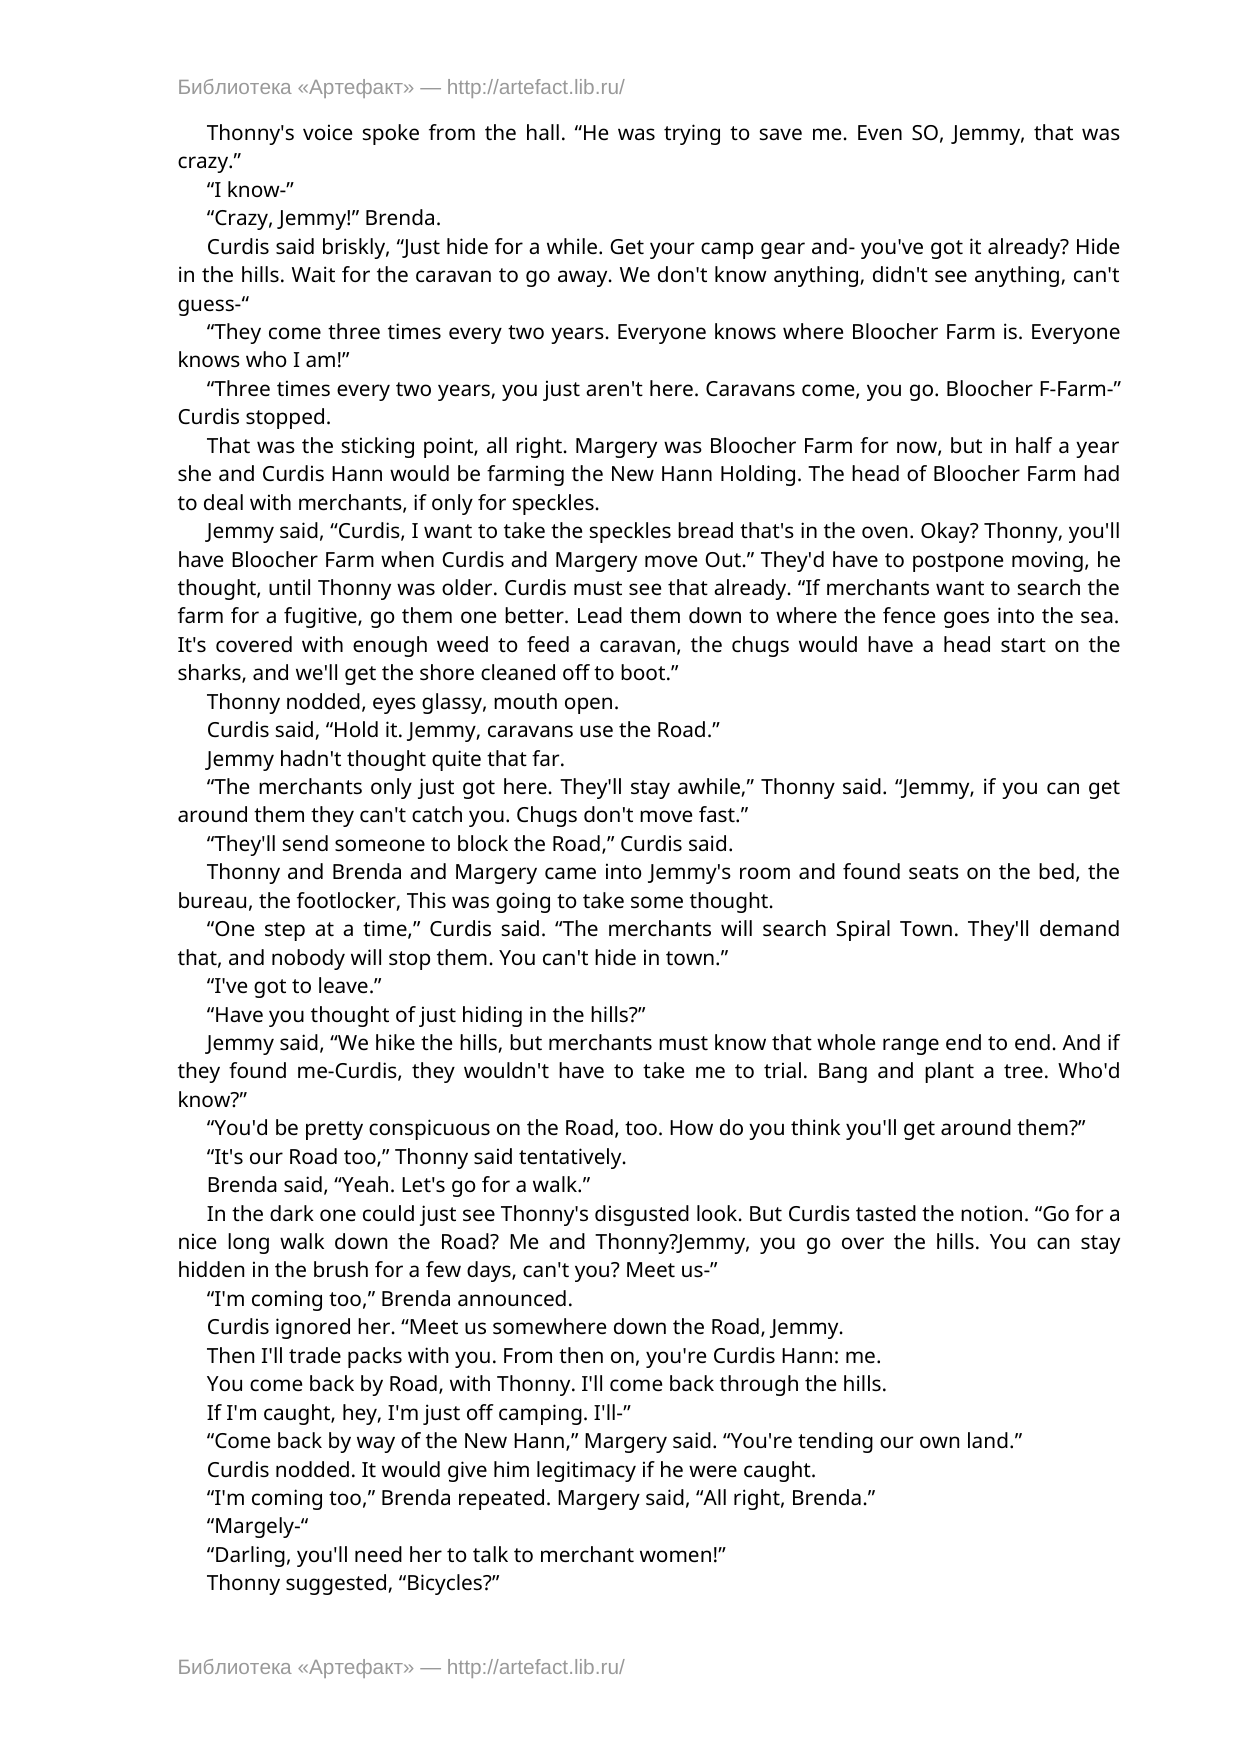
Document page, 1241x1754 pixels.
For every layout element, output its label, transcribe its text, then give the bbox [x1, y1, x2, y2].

text “Come back by way of the New Hann,” Margery said. “You're tending our own land.” [177, 1426, 1122, 1455]
text “I'm coming too,” Brenda repeated. Margery said, “All right, Brenda.” [177, 1483, 1122, 1512]
text “They'll send someone to block the Road,” Curdis said. [177, 829, 1122, 857]
text Brenda said, “Yeah. Let's go for a walk.” [177, 1170, 1122, 1199]
text In the dark one could just see Thonny's disgusted look. But Curdis tasted the notion. “Go for a nice long walk down the Road? Me and Thonny?Jemmy, you go over the hills. You can stay hidden in the brush for a few days, can't you? Meet us-” [177, 1199, 1122, 1284]
text “I know-” [177, 175, 1122, 203]
text “Margely-“ [177, 1512, 1122, 1540]
text That was the sticking point, all right. Margery was Bloocher Farm for now, but in half a year she and Curdis Hann would be farming the New Hann Holding. The head of Bloocher Farm had to deal with merchants, if only for speckles. [177, 431, 1122, 516]
text “They come three times every two years. Everyone knows where Bloocher Farm is. Everyone knows who I am!” [177, 317, 1122, 374]
text “It's our Road too,” Thonny said tentatively. [177, 1142, 1122, 1170]
text Then I'll trade packs with you. From then on, you're Curdis Hann: me. [177, 1341, 1122, 1369]
text Thonny nodded, eyes glassy, mouth open. [177, 687, 1122, 715]
text Jemmy hadn't thought quite that far. [177, 744, 1122, 772]
text If I'm caught, hey, I'm just off camping. I'll-” [177, 1398, 1122, 1426]
text You come back by Road, with Thonny. I'll come back through the hills. [177, 1369, 1122, 1398]
text “Darling, you'll need her to talk to merchant women!” [177, 1540, 1122, 1568]
text “Crazy, Jemmy!” Brenda. [177, 203, 1122, 232]
text “I'm coming too,” Brenda announced. [177, 1284, 1122, 1312]
text Jemmy said, “Curdis, I want to take the speckles bread that's in the oven. Okay? Thonny, you'll have Bloocher Farm when Curdis and Margery move Out.” They'd have to postpone moving, he thought, until Thonny was older. Curdis must see that already. “If merchants want to search the farm for a fugitive, go them one better. Lead them down to where the fence goes into the sea. It's covered with enough weed to feed a caravan, the chugs would have a head start on the sharks, and we'll get the shore cleaned off to boot.” [177, 516, 1122, 687]
text Curdis said, “Hold it. Jemmy, caravans use the Road.” [177, 715, 1122, 744]
text “Have you thought of just hiding in the hills?” [177, 1000, 1122, 1028]
text Thonny and Brenda and Margery came into Jemmy's room and found seats on the bed, the bureau, the footlocker, This was going to take some thought. [177, 857, 1122, 914]
text Thonny suggested, “Bicycles?” [177, 1568, 1122, 1597]
text “You'd be pretty conspicuous on the Road, too. How do you think you'll get around them?” [177, 1113, 1122, 1142]
text “I've got to leave.” [177, 971, 1122, 1000]
text Thonny's voice spoke from the hall. “He was trying to save me. Even SO, Jemmy, that was crazy.” [177, 118, 1122, 175]
text Jemmy said, “We hike the hills, but merchants must know that whole range end to end. And if they found me-Curdis, they wouldn't have to take me to trial. Bang and plant a tree. Who'd know?” [177, 1028, 1122, 1113]
text Curdis said briskly, “Just hide for a while. Get your camp gear and- you've got it already? Hide in the hills. Wait for the caravan to go away. We don't know anything, didn't see anything, can't guess-“ [177, 232, 1122, 317]
text “One step at a time,” Curdis said. “The merchants will search Spiral Town. They'll demand that, and nobody will stop them. You can't hide in town.” [177, 914, 1122, 971]
text “Three times every two years, you just aren't here. Caravans come, you go. Bloocher F-Farm-” Curdis stopped. [177, 374, 1122, 431]
text Curdis nodded. It would give him legitimacy if he were caught. [177, 1455, 1122, 1483]
text “The merchants only just got here. They'll stay awhile,” Thonny said. “Jemmy, if you can get around them they can't catch you. Chugs don't move fast.” [177, 772, 1122, 829]
text Curdis ignored her. “Meet us somewhere down the Road, Jemmy. [177, 1312, 1122, 1341]
